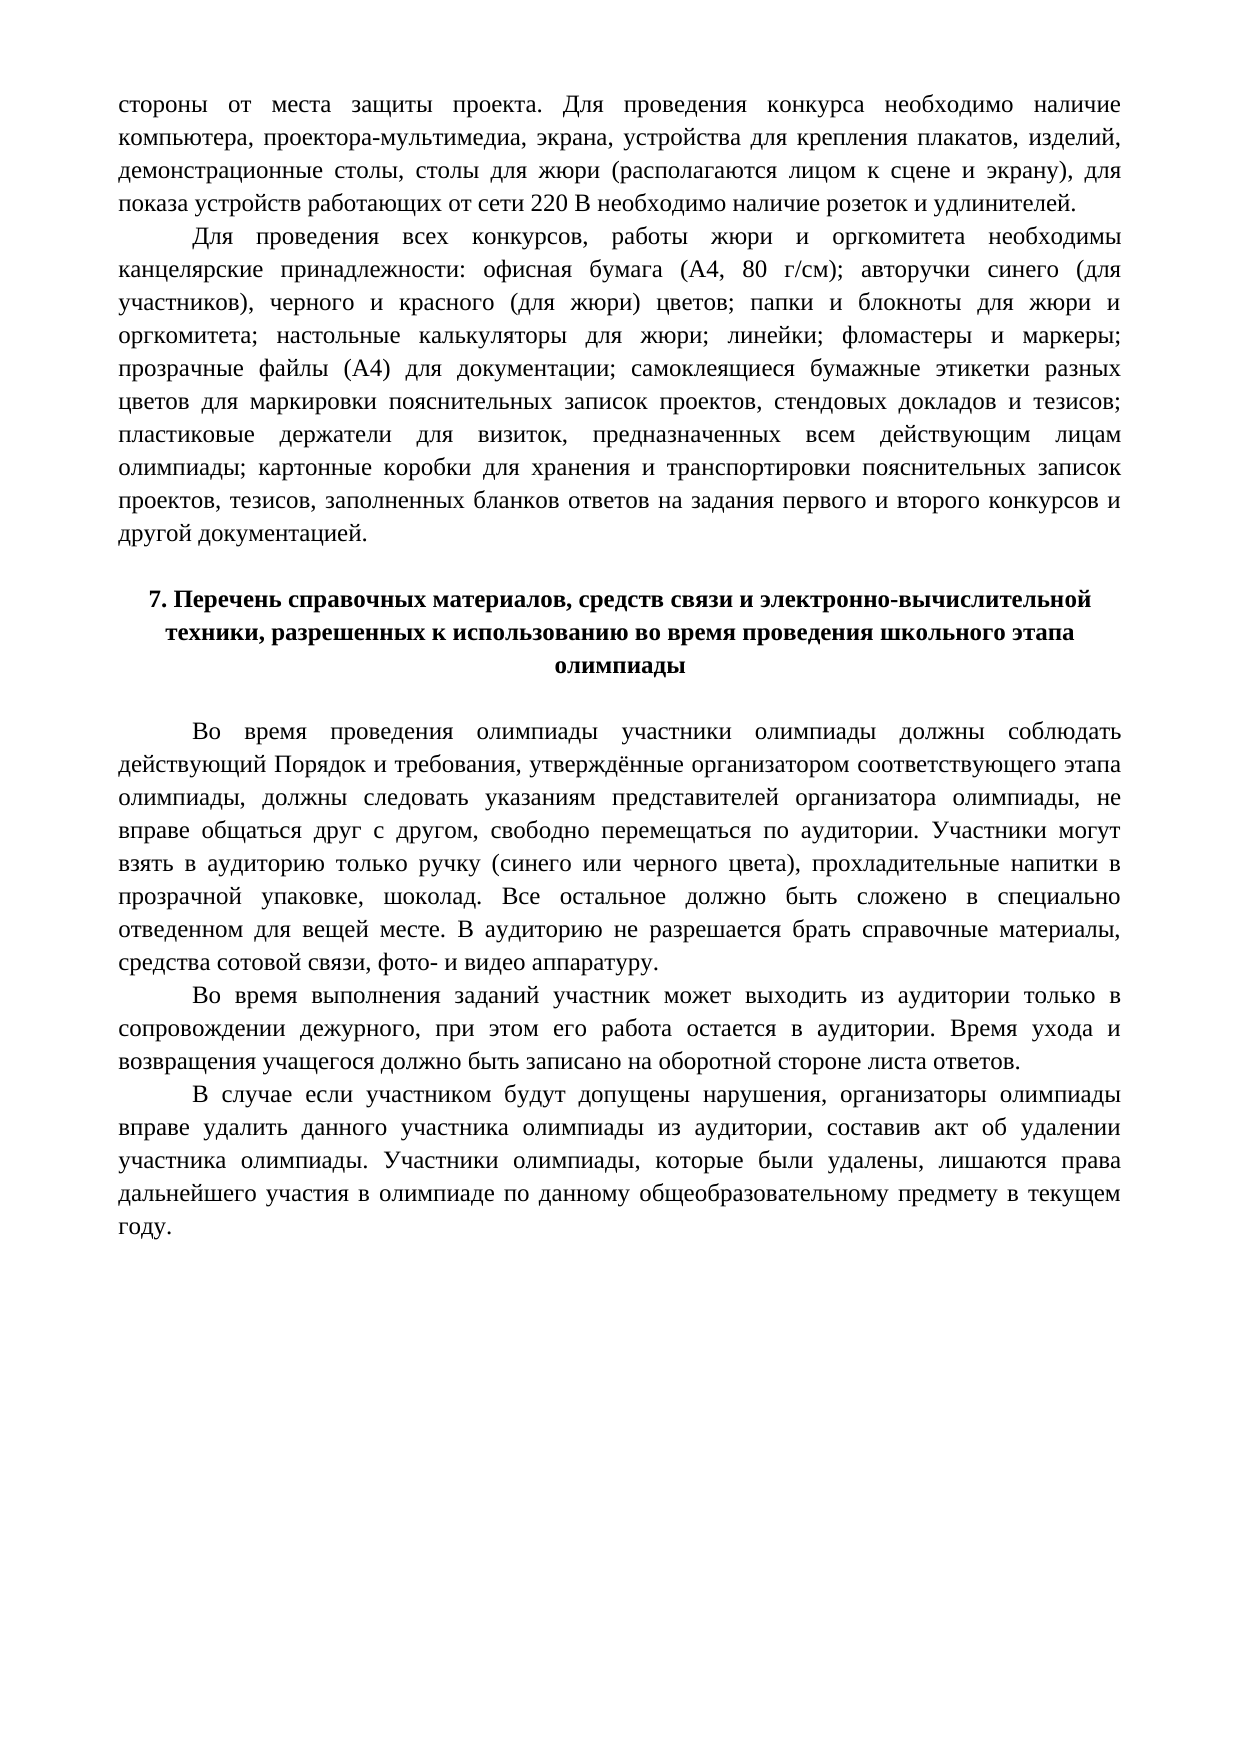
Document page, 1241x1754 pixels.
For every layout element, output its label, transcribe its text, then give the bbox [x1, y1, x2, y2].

text Для проведения всех конкурсов, работы жюри и оргкомитета необходимы канцелярские принадлежности: офисная бумага (А4, 80 г/см); авторучки синего (для участников), черного и красного (для жюри) цветов; папки и блокноты для жюри и оргкомитета; настольные калькуляторы для жюри; линейки; фломастеры и маркеры; прозрачные файлы (А4) для документации; самоклеящиеся бумажные этикетки разных цветов для маркировки пояснительных записок проектов, стендовых докладов и тезисов; пластиковые держатели для визиток, предназначенных всем действующим лицам олимпиады; картонные коробки для хранения и транспортировки пояснительных записок проектов, тезисов, заполненных бланков ответов на задания первого и второго конкурсов и другой документацией. [118, 221, 1122, 547]
text Во время проведения олимпиады участники олимпиады должны соблюдать действующий Порядок и требования, утверждённые организатором соответствующего этапа олимпиады, должны следовать указаниям представителей организатора олимпиады, не вправе общаться друг с другом, свободно перемещаться по аудитории. Участники могут взять в аудиторию только ручку (синего или черного цвета), прохладительные напитки в прозрачной упаковке, шоколад. Все остальное должно быть сложено в специально отведенном для вещей месте. В аудиторию не разрешается брать справочные материалы, средства сотовой связи, фото- и видео аппаратуру. [118, 716, 1122, 976]
text 7. Перечень справочных материалов, средств связи и электронно-вычислительной техники, разрешенных к использованию во время проведения школьного этапа олимпиады [118, 584, 1122, 679]
text В случае если участником будут допущены нарушения, организаторы олимпиады вправе удалить данного участника олимпиады из аудитории, составив акт об удалении участника олимпиады. Участники олимпиады, которые были удалены, лишаются права дальнейшего участия в олимпиаде по данному общеобразовательному предмету в текущем году. [118, 1079, 1122, 1240]
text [118, 89, 1122, 216]
text Во время выполнения заданий участник может выходить из аудитории только в сопровождении дежурного, при этом его работа остается в аудитории. Время ухода и возвращения учащегося должно быть записано на оборотной стороне листа ответов. [118, 980, 1122, 1075]
